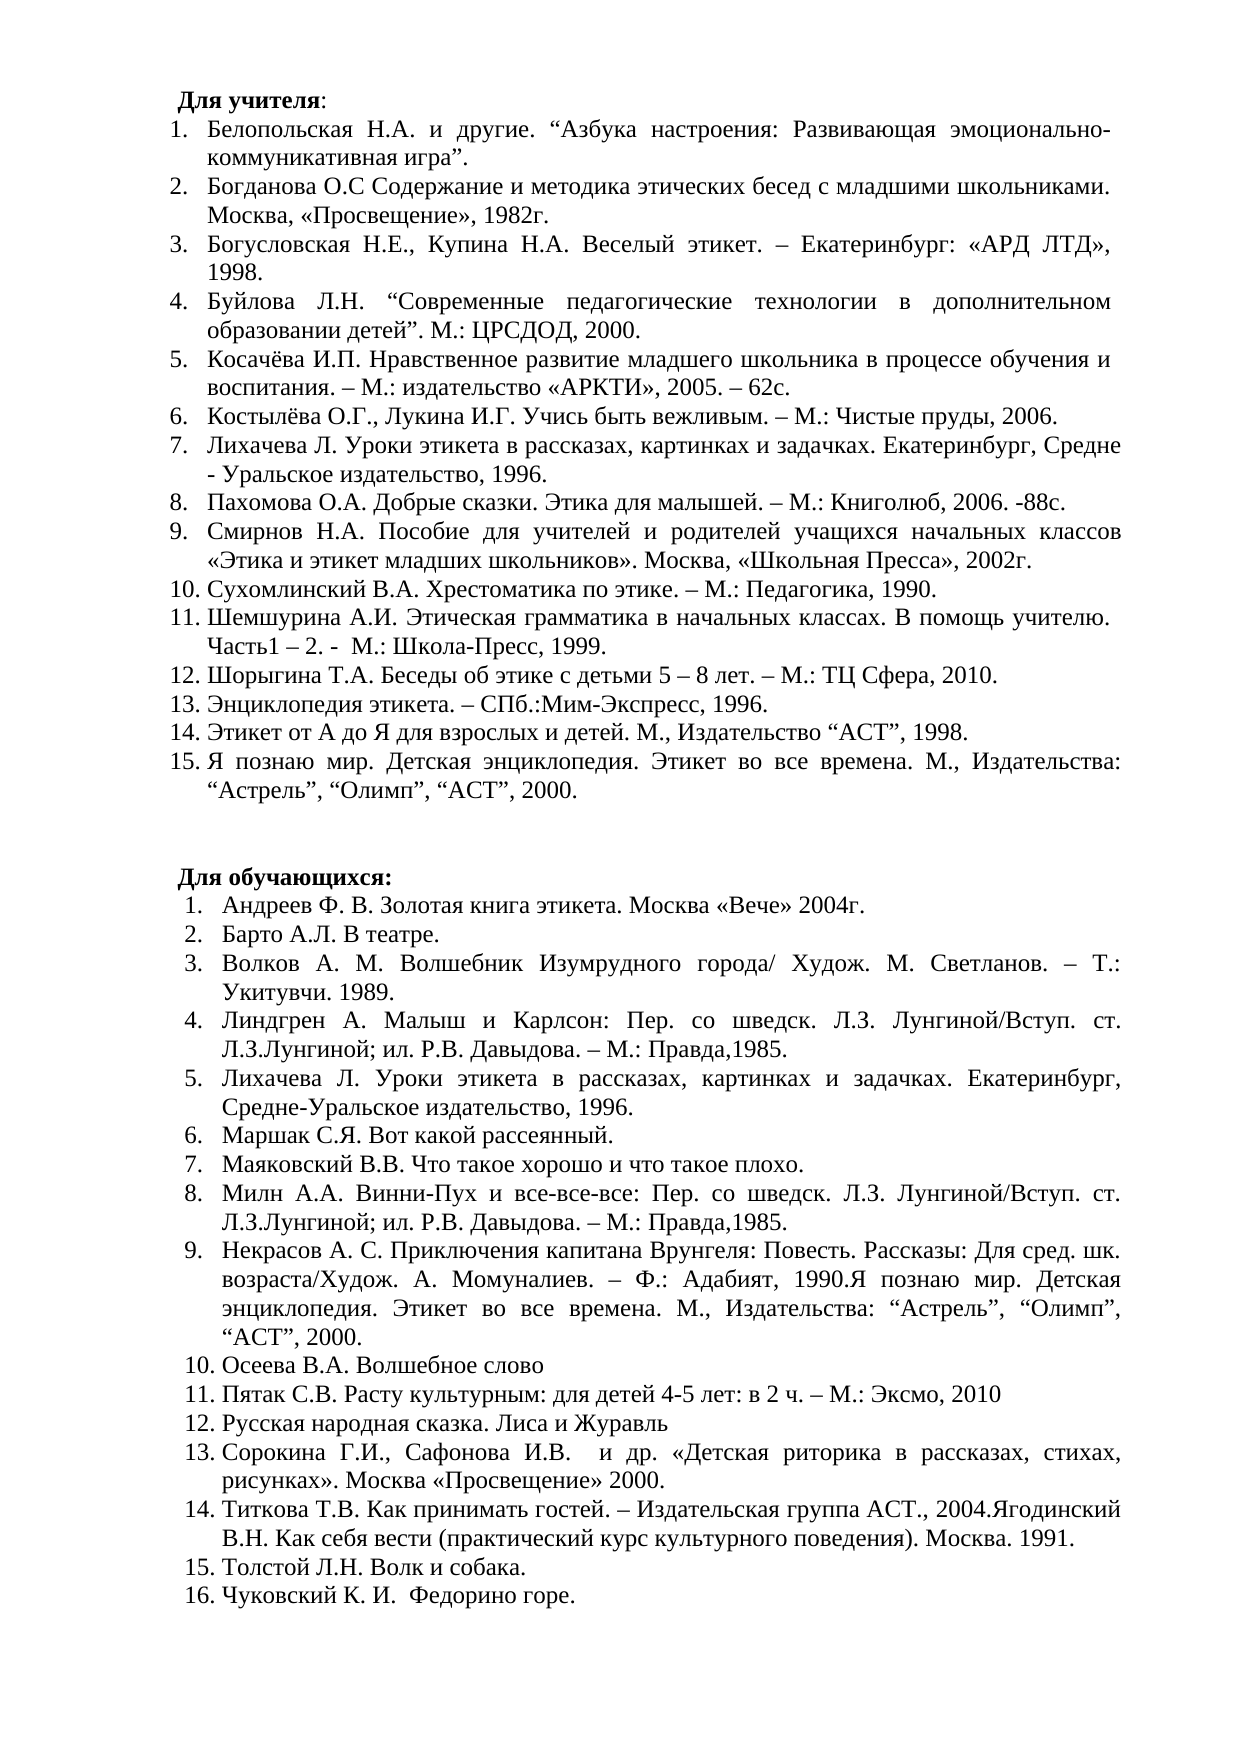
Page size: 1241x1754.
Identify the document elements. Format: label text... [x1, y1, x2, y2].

list Осеева В.А. Волшебное слово [184, 1350, 1122, 1379]
list Лихачева Л. Уроки этикета в рассказах, картинках и задачках. Екатеринбург, Средне-Уральское издательство, 1996. [184, 1063, 1122, 1120]
list Богусловская Н.Е., Купина Н.А. Веселый этикет. – Екатеринбург: «АРД ЛТД», 1998. [169, 229, 1112, 286]
text Для учителя: [177, 85, 1122, 114]
list Сорокина Г.И., Сафонова И.В. и др. «Детская риторика в рассказах, стихах, рисунках». Москва «Просвещение» 2000. [184, 1437, 1122, 1494]
list Костылёва О.Г., Лукина И.Г. Учись быть вежливым. – М.: Чистые пруды, 2006. [169, 401, 1112, 430]
list Маршак С.Я. Вот какой рассеянный. [184, 1120, 1122, 1149]
list Буйлова Л.Н. “Современные педагогические технологии в дополнительном образовании детей”. М.: ЦРСДОД, 2000. [169, 286, 1112, 344]
text Для обучающихся: [177, 862, 1122, 890]
list Белопольская Н.А. и другие. “Азбука настроения: Развивающая эмоционально-коммуникативная игра”. [169, 114, 1112, 171]
list Барто А.Л. В театре. [184, 919, 1122, 948]
list Лихачева Л. Уроки этикета в рассказах, картинках и задачках. Екатеринбург, Средне - Уральское издательство, 1996. [169, 430, 1122, 487]
list Этикет от А до Я для взрослых и детей. М., Издательство “АСТ”, 1998. [169, 717, 1122, 746]
list Волков А. М. Волшебник Изумрудного города/ Худож. М. Светланов. – Т.: Укитувчи. 1989. [184, 948, 1122, 1005]
list Я познаю мир. Детская энциклопедия. Этикет во все времена. М., Издательства: “Астрель”, “Олимп”, “АСТ”, 2000. [169, 746, 1122, 804]
list Косачёва И.П. Нравственное развитие младшего школьника в процессе обучения и воспитания. – М.: издательство «АРКТИ», 2005. – 62с. [169, 344, 1112, 401]
list Пятак С.В. Расту культурным: для детей 4-5 лет: в 2 ч. – М.: Эксмо, 2010 [184, 1379, 1112, 1408]
list Андреев Ф. В. Золотая книга этикета. Москва «Вече» 2004г. [184, 890, 1122, 919]
list Некрасов А. С. Приключения капитана Врунгеля: Повесть. Рассказы: Для сред. шк. возраста/Худож. А. Момуналиев. – Ф.: Адабият, 1990.Я познаю мир. Детская энциклопедия. Этикет во все времена. М., Издательства: “Астрель”, “Олимп”, “АСТ”, 2000. [184, 1235, 1122, 1350]
list Сухомлинский В.А. Хрестоматика по этике. – М.: Педагогика, 1990. [169, 574, 1112, 602]
list Смирнов Н.А. Пособие для учителей и родителей учащихся начальных классов «Этика и этикет младших школьников». Москва, «Школьная Пресса», 2002г. [169, 516, 1122, 574]
list Энциклопедия этикета. – СПб.:Мим-Экспресс, 1996. [169, 689, 1112, 717]
list Линдгрен А. Малыш и Карлсон: Пер. со шведск. Л.З. Лунгиной/Вступ. ст. Л.З.Лунгиной; ил. Р.В. Давыдова. – М.: Правда,1985. [184, 1005, 1122, 1063]
list Шорыгина Т.А. Беседы об этике с детьми 5 – 8 лет. – М.: ТЦ Сфера, 2010. [169, 660, 1112, 689]
list Титкова Т.В. Как принимать гостей. – Издательская группа АСТ., 2004.Ягодинский В.Н. Как себя вести (практический курс культурного поведения). Москва. 1991. [184, 1494, 1122, 1552]
list Богданова О.С Содержание и методика этических бесед с младшими школьниками. Москва, «Просвещение», 1982г. [169, 171, 1112, 229]
list Чуковский К. И. Федорино горе. [184, 1580, 1122, 1609]
list Толстой Л.Н. Волк и собака. [184, 1552, 1122, 1580]
list Милн А.А. Винни-Пух и все-все-все: Пер. со шведск. Л.З. Лунгиной/Вступ. ст. Л.З.Лунгиной; ил. Р.В. Давыдова. – М.: Правда,1985. [184, 1178, 1122, 1235]
list Пахомова О.А. Добрые сказки. Этика для малышей. – М.: Книголюб, 2006. -88с. [169, 487, 1112, 516]
list Шемшурина А.И. Этическая грамматика в начальных классах. В помощь учителю. Часть1 – 2. - М.: Школа-Пресс, 1999. [169, 602, 1112, 660]
list Маяковский В.В. Что такое хорошо и что такое плохо. [184, 1149, 1122, 1178]
list Русская народная сказка. Лиса и Журавль [184, 1408, 1122, 1437]
